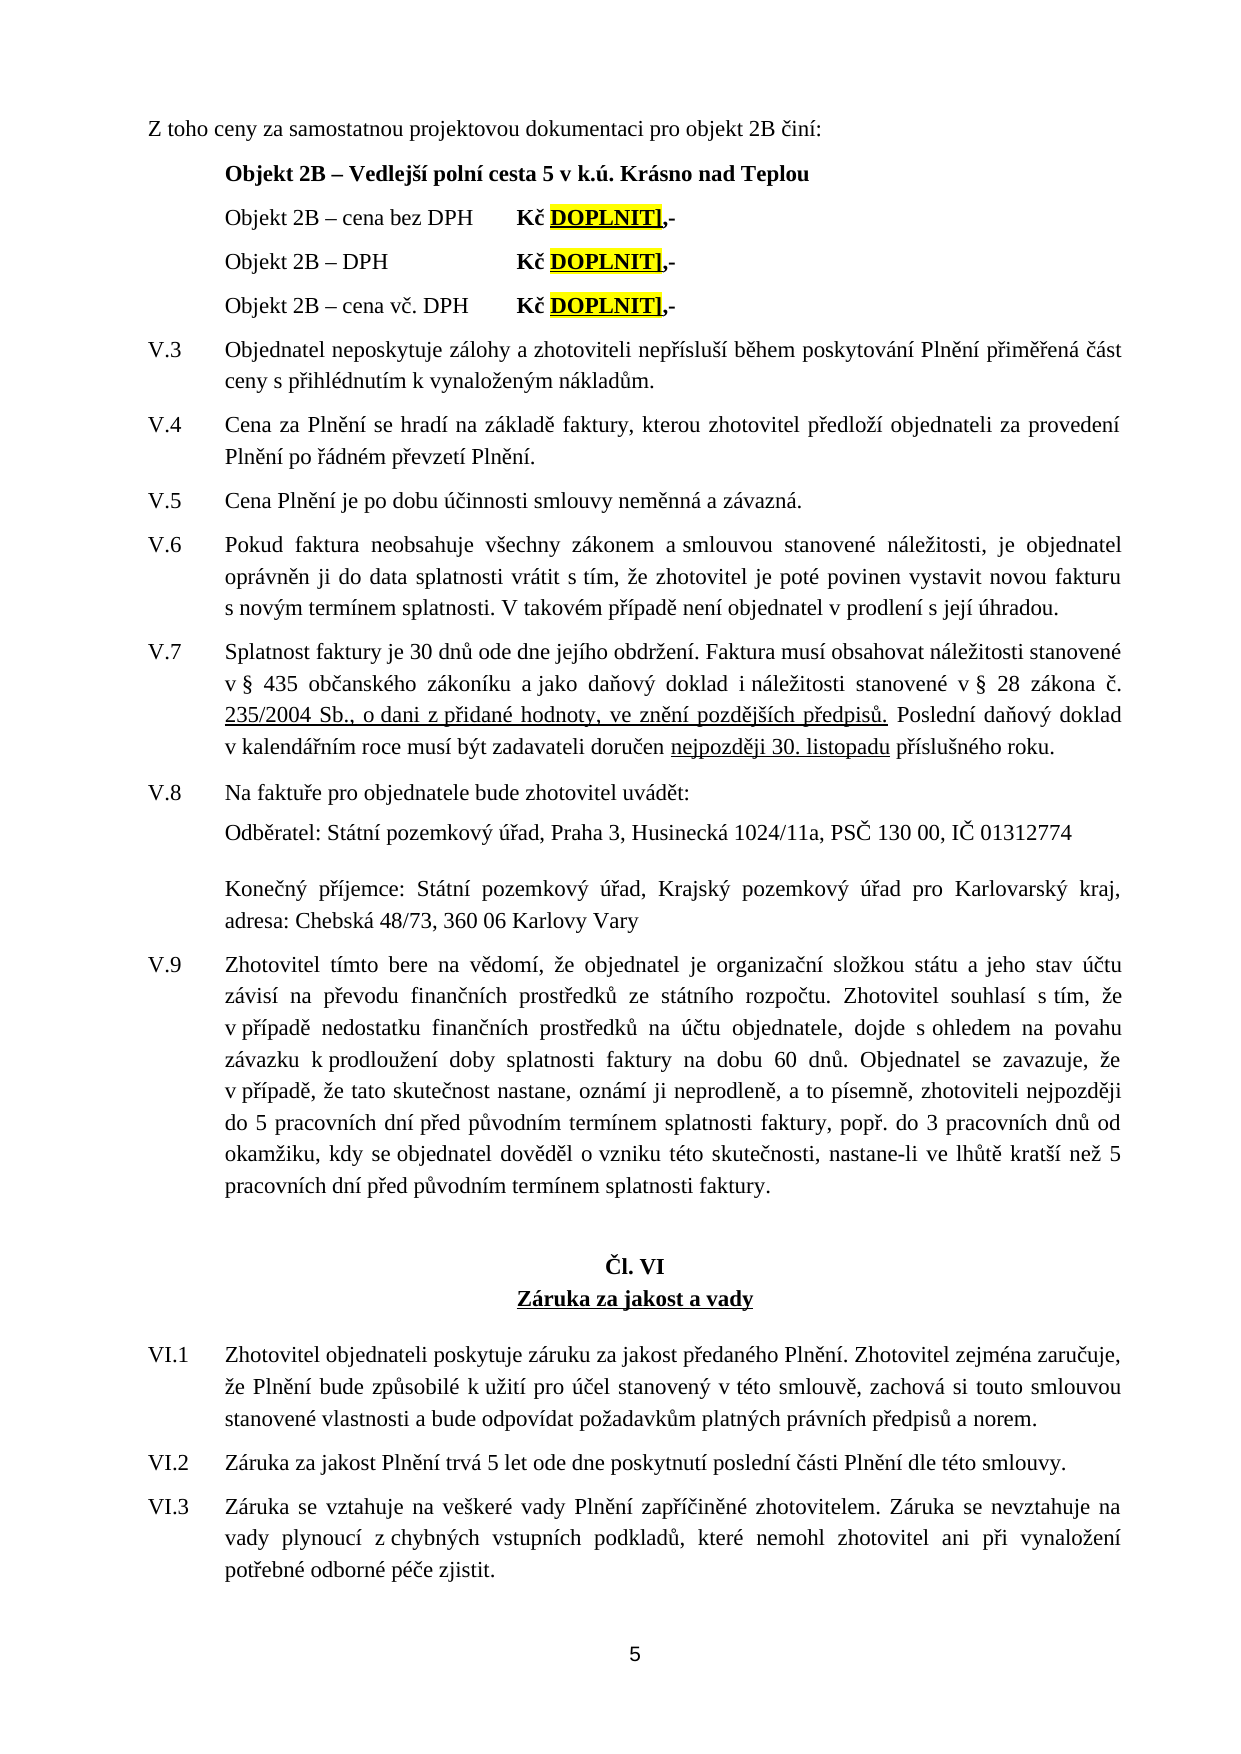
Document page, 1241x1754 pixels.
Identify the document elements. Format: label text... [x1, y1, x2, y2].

list Objekt 2B – Vedlejší polní cesta 5 v k.ú. Krásno nad Teplou [224, 159, 1122, 186]
text Záruka za jakost a vady [148, 1253, 1122, 1311]
list Cena za Plnění se hradí na základě faktury, kterou zhotovitel předloží objednateli za provedení Plnění po řádném převzetí Plnění. [148, 411, 1122, 469]
list Objednatel neposkytuje zálohy a zhotoviteli nepřísluší během poskytování Plnění přiměřená část ceny s přihlédnutím k vynaloženým nákladům. [148, 336, 1122, 394]
list Pokud faktura neobsahuje všechny zákonem a smlouvou stanovené náležitosti, je objednatel oprávněn ji do data splatnosti vrátit s tím, že zhotovitel je poté povinen vystavit novou fakturu s novým termínem splatnosti. V takovém případě není objednatel v prodlení s její úhradou. [148, 531, 1122, 621]
list Splatnost faktury je 30 dnů ode dne jejího obdržení. Faktura musí obsahovat náležitosti stanovené v § 435 občanského zákoníku a jako daňový doklad i náležitosti stanovené v § 28 zákona č. 235/2004 Sb., o dani z přidané hodnoty, ve znění pozdějších předpisů. Poslední daňový doklad v kalendářním roce musí být zadavateli doručen nejpozději 30. listopadu příslušného roku. [148, 638, 1122, 759]
list Zhotovitel objednateli poskytuje záruku za jakost předaného Plnění. Zhotovitel zejména zaručuje, že Plnění bude způsobilé k užití pro účel stanovený v této smlouvě, zachová si touto smlouvou stanovené vlastnosti a bude odpovídat požadavkům platných právních předpisů a norem. [148, 1342, 1122, 1431]
list Objekt 2B – cena vč. DPH Kč DOPLNIT],- [662, 292, 1122, 318]
list Objekt 2B – cena bez DPH Kč DOPLNIT],- [224, 204, 550, 230]
list Z toho ceny za samostatnou projektovou dokumentaci pro objekt 2B činí: [148, 116, 1122, 142]
list Objekt 2B – cena vč. DPH Kč DOPLNIT],- [224, 292, 550, 318]
list Záruka se vztahuje na veškeré vady Plnění zapříčiněné zhotovitelem. Záruka se nevztahuje na vady plynoucí z chybných vstupních podkladů, které nemohl zhotovitel ani při vynaložení potřebné odborné péče zjistit. [148, 1493, 1122, 1582]
list Cena Plnění je po dobu účinnosti smlouvy neměnná a závazná. [148, 487, 1122, 513]
list Záruka za jakost Plnění trvá 5 let ode dne poskytnutí poslední části Plnění dle této smlouvy. [148, 1449, 1122, 1475]
list Zhotovitel tímto bere na vědomí, že objednatel je organizační složkou státu a jeho stav účtu závisí na převodu finančních prostředků ze státního rozpočtu. Zhotovitel souhlasí s tím, že v případě nedostatku finančních prostředků na účtu objednatele, dojde s ohledem na povahu závazku k prodloužení doby splatnosti faktury na dobu 60 dnů. Objednatel se zavazuje, že v případě, že tato skutečnost nastane, oznámí ji neprodleně, a to písemně, zhotoviteli nejpozději do 5 pracovních dní před původním termínem splatnosti faktury, popř. do 3 pracovních dnů od okamžiku, kdy se objednatel dověděl o vzniku této skutečnosti, nastane-li ve lhůtě kratší než 5 pracovních dní před původním termínem splatnosti faktury. [148, 951, 1122, 1198]
list Objekt 2B – DPH Kč DOPLNIT],- [224, 248, 550, 274]
list Objekt 2B – cena bez DPH Kč DOPLNIT],- [662, 204, 1122, 230]
list Odběratel: Státní pozemkový úřad, Praha 3, Husinecká 1024/11a, PSČ 130 00, IČ 01312774 [224, 819, 1122, 845]
list Objekt 2B – DPH Kč DOPLNIT],- [662, 248, 1122, 274]
list Na faktuře pro objednatele bude zhotovitel uvádět: [148, 777, 1122, 806]
text Konečný příjemce: Státní pozemkový úřad, Krajský pozemkový úřad pro Karlovarský kraj, adresa: Chebská 48/73, 360 06 Karlovy Vary [224, 875, 1122, 933]
